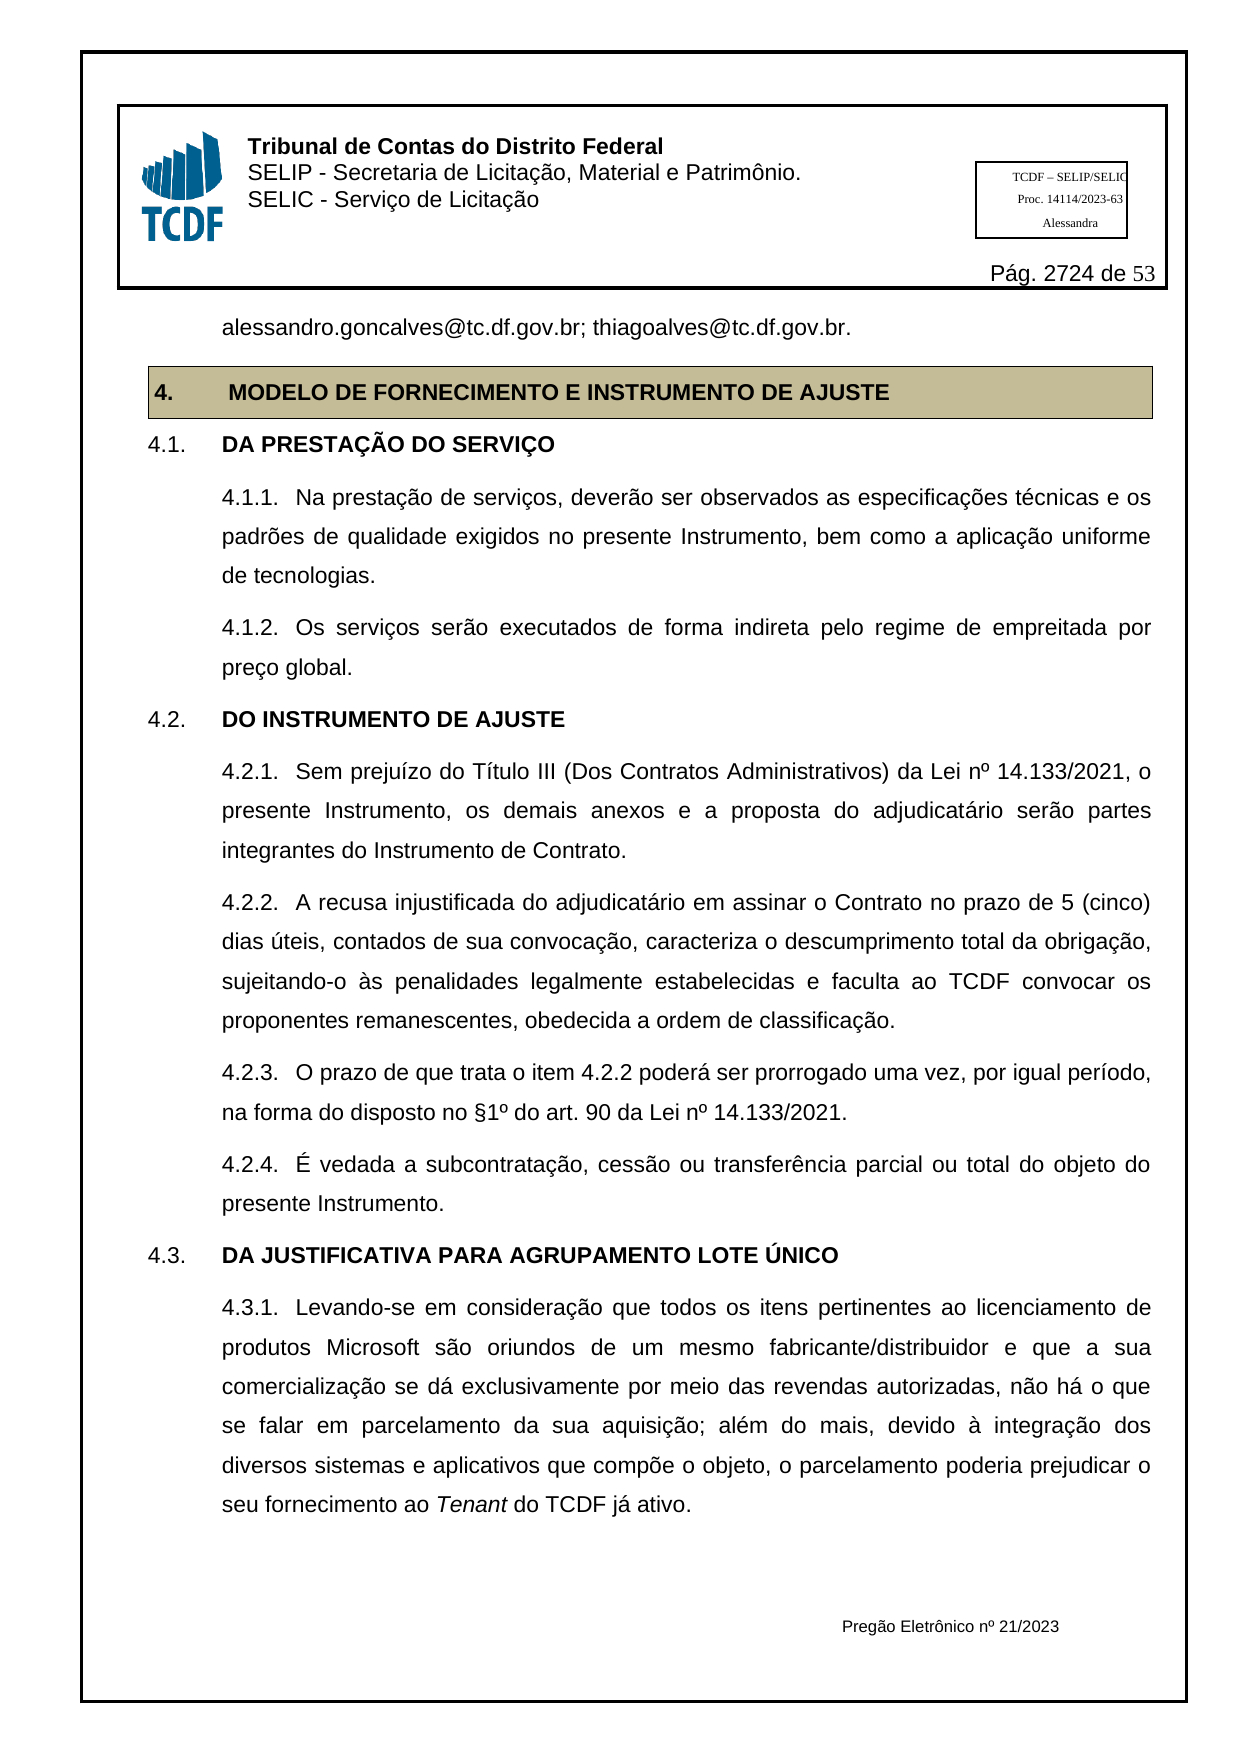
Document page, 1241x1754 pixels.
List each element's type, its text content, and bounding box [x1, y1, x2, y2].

list DA JUSTIFICATIVA PARA AGRUPAMENTO LOTE ÚNICO [148, 1242, 1152, 1268]
list DA PRESTAÇÃO DO SERVIÇO [148, 431, 1152, 458]
list O prazo de que trata o item 4.2.2 poderá ser prorrogado uma vez, por igual período, na forma do disposto no §1º do art. 90 da Lei nº 14.133/2021. [222, 1059, 1152, 1125]
picture [127, 129, 237, 244]
list Os serviços serão executados de forma indireta pelo regime de empreitada por preço global. [222, 614, 1152, 680]
table_header MODELO DE FORNECIMENTO E INSTRUMENTO DE AJUSTE [149, 367, 1152, 418]
list A recusa injustificada do adjudicatário em assinar o Contrato no prazo de 5 (cinco) dias úteis, contados de sua convocação, caracteriza o descumprimento total da obrigação, sujeitando-o às penalidades legalmente estabelecidas e faculta ao TCDF convocar os proponentes remanescentes, obedecida a ordem de classificação. [222, 889, 1152, 1033]
list DO INSTRUMENTO DE AJUSTE [148, 706, 1152, 732]
list É vedada a subcontratação, cessão ou transferência parcial ou total do objeto do presente Instrumento. [222, 1151, 1152, 1216]
list Sem prejuízo do Título III (Dos Contratos Administrativos) da Lei nº 14.133/2021, o presente Instrumento, os demais anexos e a proposta do adjudicatário serão partes integrantes do Instrumento de Contrato. [222, 758, 1152, 863]
list Na prestação de serviços, deverão ser observados as especificações técnicas e os padrões de qualidade exigidos no presente Instrumento, bem como a aplicação uniforme de tecnologias. [222, 483, 1152, 589]
list Levando-se em consideração que todos os itens pertinentes ao licenciamento de produtos Microsoft são oriundos de um mesmo fabricante/distribuidor e que a sua comercialização se dá exclusivamente por meio das revendas autorizadas, não há o que se falar em parcelamento da sua aquisição; além do mais, devido à integração dos diversos sistemas e aplicativos que compõe o objeto, o parcelamento poderia prejudicar o seu fornecimento ao Tenant do TCDF já ativo. [222, 1294, 1152, 1518]
